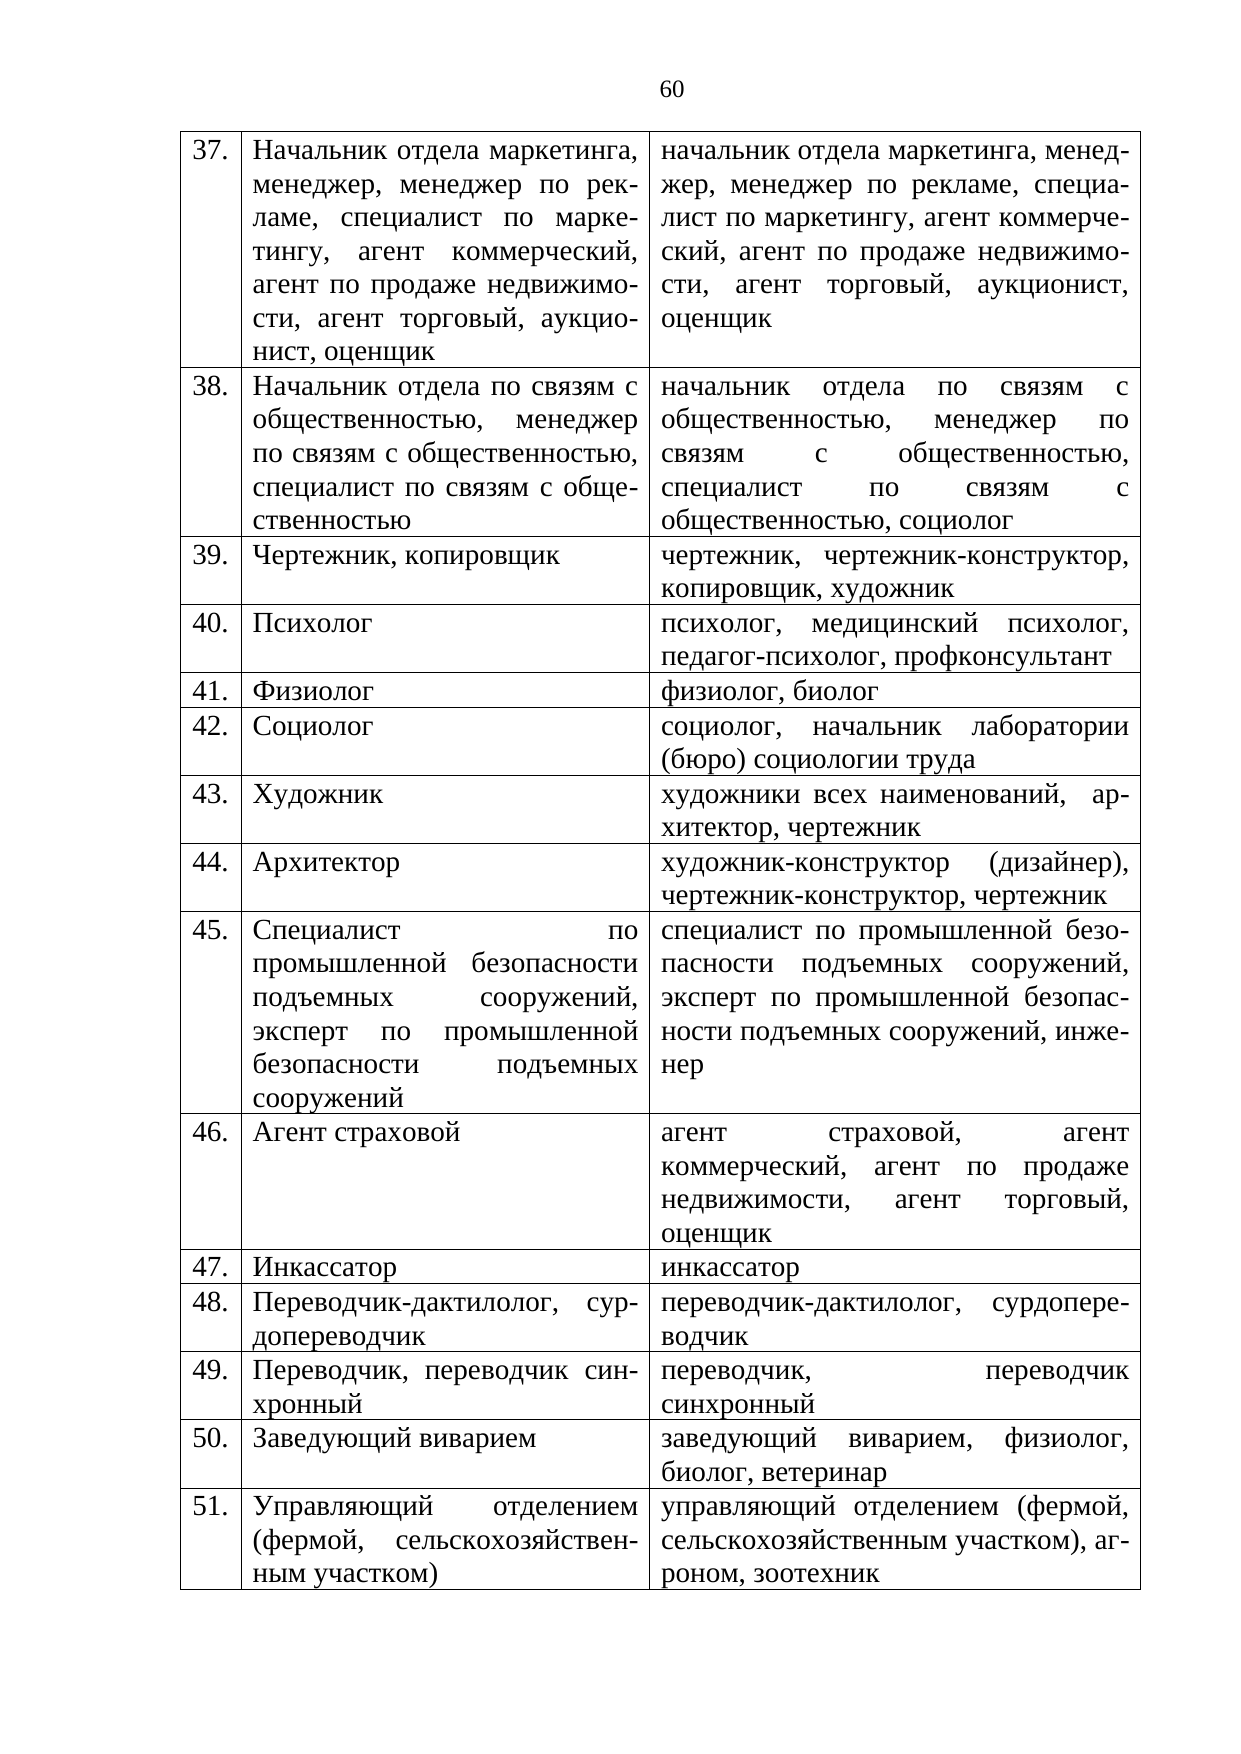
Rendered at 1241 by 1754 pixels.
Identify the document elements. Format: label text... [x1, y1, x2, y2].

table_cell начальник отдела маркетинга, менеджер, менеджер по рекламе, специалист по маркетингу, агент коммерческий, агент по продаже недвижимости, агент торговый, аукционист, оценщик [650, 132, 1140, 367]
table_cell начальник отдела по связям с общественностью, менеджер по связям с общественностью, специалист по связям с общественностью, социолог [650, 368, 1140, 536]
table_cell 46. [181, 1114, 241, 1248]
table_cell социолог, начальник лаборатории (бюро) социологии труда [650, 708, 1140, 775]
table_cell 48. [181, 1284, 241, 1351]
table_cell 37. [181, 132, 241, 367]
table_cell управляющий отделением (фермой, сельскохозяйственным участком), агроном, зоотехник [650, 1489, 1140, 1589]
table_cell 40. [181, 605, 241, 672]
table_cell заведующий виварием, физиолог, биолог, ветеринар [650, 1420, 1140, 1487]
table_cell Переводчик-дактилолог, сурдопереводчик [242, 1284, 649, 1351]
table_cell 47. [181, 1250, 241, 1283]
table_cell 44. [181, 844, 241, 911]
table_cell Специалист по промышленной безопасности подъемных сооружений, эксперт по промышленной безопасности подъемных сооружений [242, 912, 649, 1113]
table_cell Начальник отдела маркетинга, менеджер, менеджер по рекламе, специалист по маркетингу, агент коммерческий, агент по продаже недвижимости, агент торговый, аукционист, оценщик [242, 132, 649, 367]
table_cell Психолог [242, 605, 649, 672]
table_cell Социолог [242, 708, 649, 775]
table_cell агент страховой, агент коммерческий, агент по продаже недвижимости, агент торговый, оценщик [650, 1114, 1140, 1248]
table_cell Управляющий отделением (фермой, сельскохозяйственным участком) [242, 1489, 649, 1589]
table_cell переводчик, переводчик синхронный [650, 1352, 1140, 1419]
table_cell 49. [181, 1352, 241, 1419]
table_cell 39. [181, 537, 241, 604]
table_cell Художник [242, 776, 649, 843]
table_cell 42. [181, 708, 241, 775]
table_cell 41. [181, 673, 241, 707]
table_cell чертежник, чертежник-конструктор, копировщик, художник [650, 537, 1140, 604]
table_cell художники всех наименований, архитектор, чертежник [650, 776, 1140, 843]
table_cell Заведующий виварием [242, 1420, 649, 1487]
table_cell 38. [181, 368, 241, 536]
table_cell Чертежник, копировщик [242, 537, 649, 604]
table_cell Переводчик, переводчик синхронный [242, 1352, 649, 1419]
table_cell психолог, медицинский психолог, педагог-психолог, профконсультант [650, 605, 1140, 672]
table_cell 43. [181, 776, 241, 843]
table_cell специалист по промышленной безопасности подъемных сооружений, эксперт по промышленной безопасности подъемных сооружений, инженер [650, 912, 1140, 1113]
table_cell 50. [181, 1420, 241, 1487]
table_cell Физиолог [242, 673, 649, 707]
table_cell 45. [181, 912, 241, 1113]
table_cell Инкассатор [242, 1250, 649, 1283]
table_cell инкассатор [650, 1250, 1140, 1283]
table_cell Агент страховой [242, 1114, 649, 1248]
table_cell художник-конструктор (дизайнер), чертежник-конструктор, чертежник [650, 844, 1140, 911]
table_cell Начальник отдела по связям с общественностью, менеджер по связям с общественностью, специалист по связям с общественностью [242, 368, 649, 536]
table_cell физиолог, биолог [650, 673, 1140, 707]
table_cell переводчик-дактилолог, сурдопереводчик [650, 1284, 1140, 1351]
table_cell Архитектор [242, 844, 649, 911]
table_cell 51. [181, 1489, 241, 1589]
